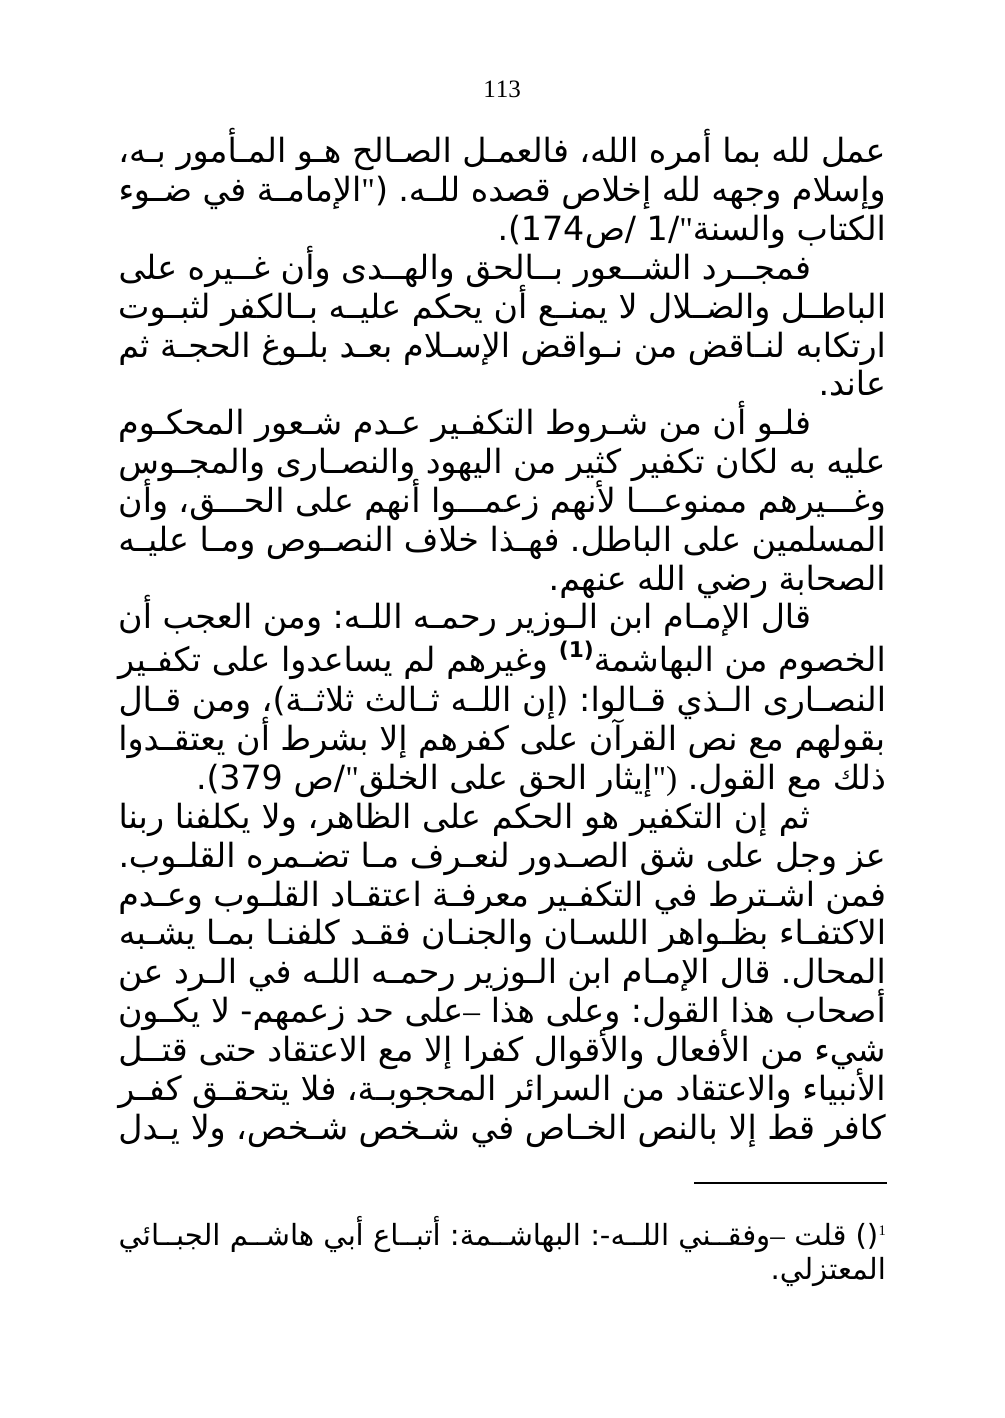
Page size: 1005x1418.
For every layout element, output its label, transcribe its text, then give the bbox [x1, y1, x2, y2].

text فلو أن من شروط التكفير عدم شعور المحكوم عليه به لكان تكفير كثير من اليهود والنصارى والمجوس وغيرهم ممنوعا لأنهم زعموا أنهم على الحق، وأن المسلمين على الباطل. فهذا خلاف النصوص وما عليه الصحابة رضي الله عنهم. [118, 404, 886, 598]
text فمجرد الشعور بالحق والهدى وأن غيره على الباطل والضلال لا يمنع أن يحكم عليه بالكفر لثبوت ارتكابه لناقض من نواقض الإسلام بعد بلوغ الحجة ثم عاند. [118, 248, 886, 404]
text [118, 797, 886, 1147]
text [118, 131, 886, 248]
text قال الإمام ابن الوزير رحمه الله: ومن العجب أن الخصوم من البهاشمة() وغيرهم لم يساعدوا على تكفير النصارى الذي قالوا: (إن الله ثالث ثلاثة)، ومن قال بقولهم مع نص القرآن على كفرهم إلا بشرط أن يعتقدوا ذلك مع القول. ("إيثار الحق على الخلق"/ص 379). [118, 598, 886, 797]
